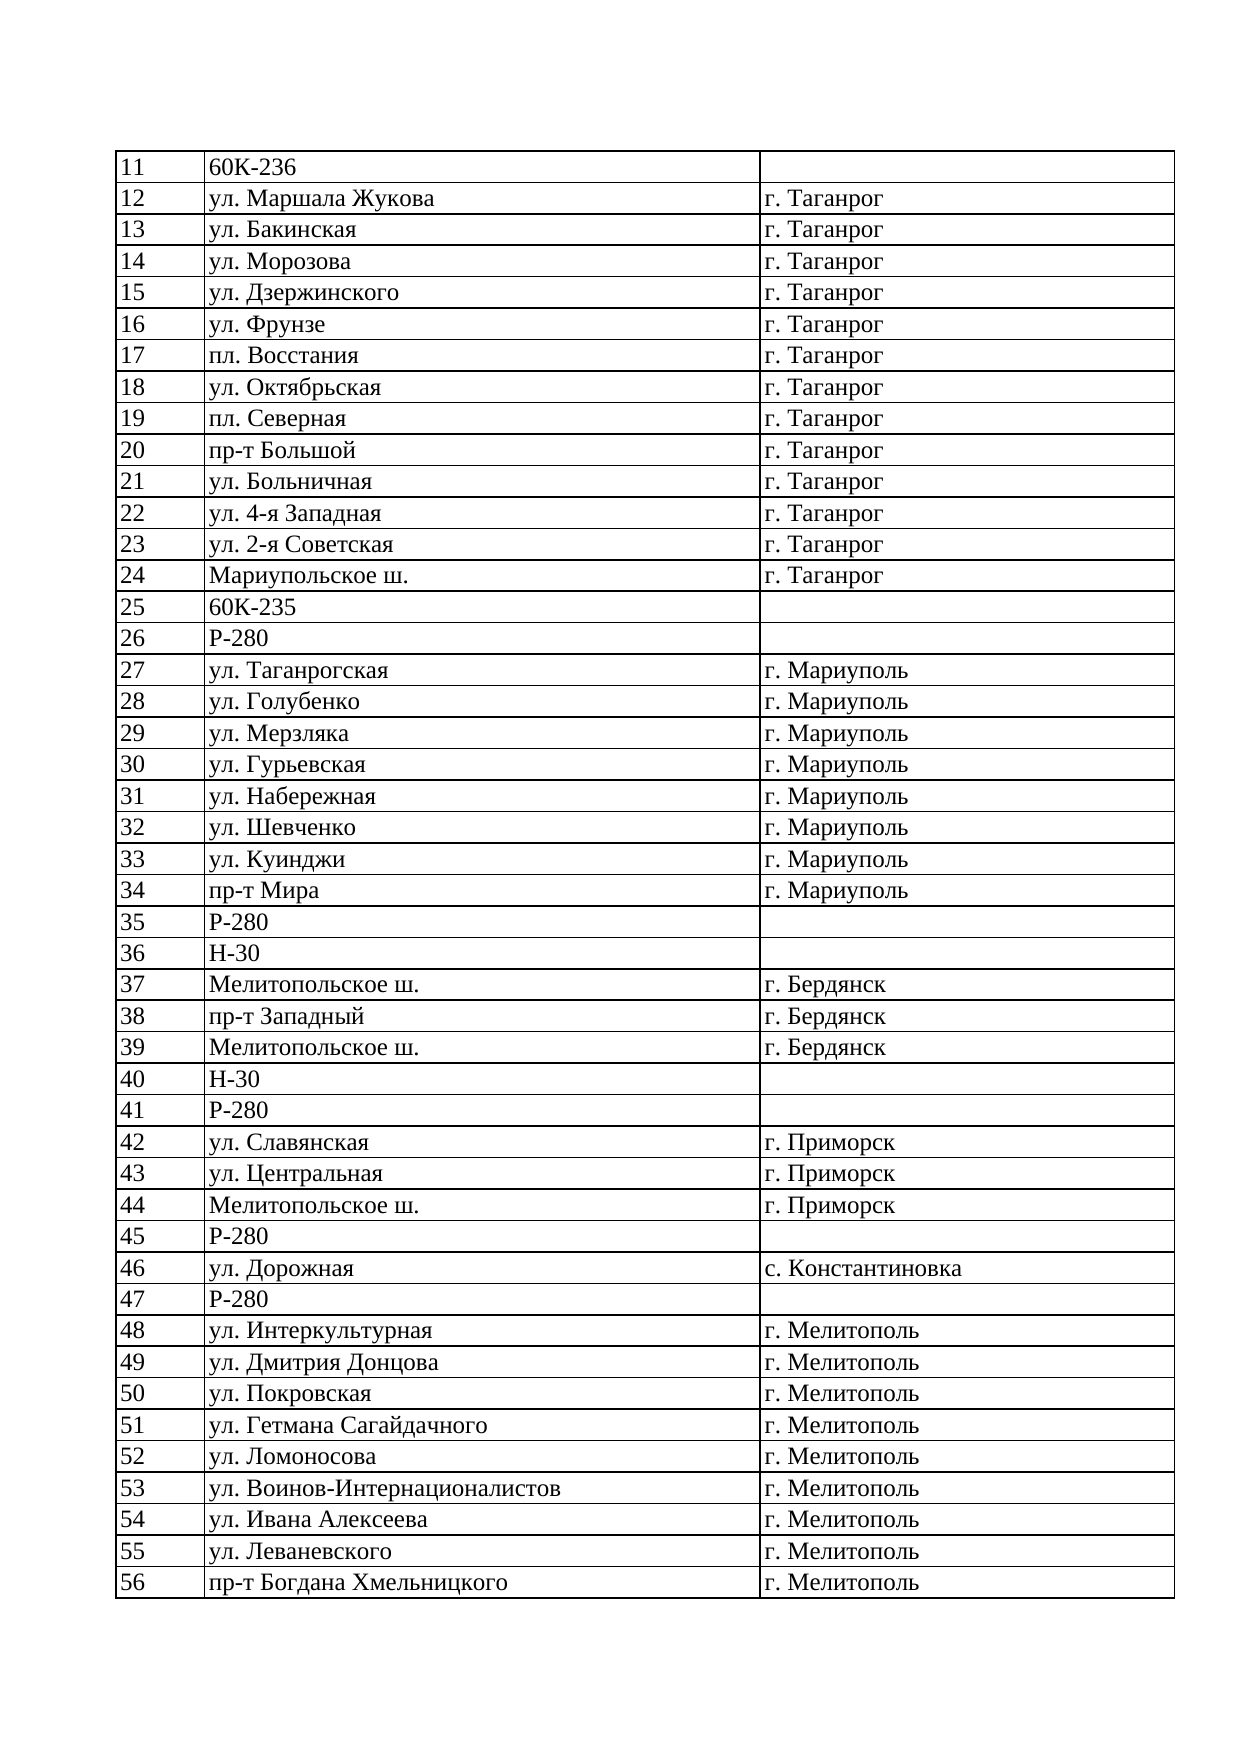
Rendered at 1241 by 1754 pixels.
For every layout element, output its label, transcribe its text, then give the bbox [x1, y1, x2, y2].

table_cell ул. Таганрогская [205, 655, 759, 685]
table_cell г. Мариуполь [761, 718, 1174, 748]
table_cell г. Мелитополь [761, 1316, 1174, 1345]
table_cell ул. Октябрьская [205, 372, 759, 402]
table_cell г. Приморск [761, 1190, 1174, 1219]
table_cell [761, 1221, 1174, 1251]
table_cell 42 [117, 1127, 204, 1157]
table_cell 46 [117, 1253, 204, 1282]
table_cell пр-т Богдана Хмельницкого [205, 1567, 759, 1597]
table_cell Мелитопольское ш. [205, 1190, 759, 1219]
table_cell г. Мариуполь [761, 655, 1174, 685]
table_cell 38 [117, 1001, 204, 1031]
table_cell Мелитопольское ш. [205, 1032, 759, 1062]
table_cell пл. Восстания [205, 340, 759, 370]
table_cell 20 [117, 435, 204, 464]
table_cell г. Мариуполь [761, 686, 1174, 716]
table_cell г. Мариуполь [761, 749, 1174, 779]
table_cell [761, 623, 1174, 653]
table_cell 41 [117, 1095, 204, 1125]
table_cell 48 [117, 1316, 204, 1345]
table_cell Р-280 [205, 907, 759, 936]
table_cell г. Мариуполь [761, 844, 1174, 873]
table_cell пл. Северная [205, 403, 759, 433]
table_cell 33 [117, 844, 204, 873]
table_cell ул. 4-я Западная [205, 498, 759, 527]
table_cell [761, 592, 1174, 622]
table_cell г. Приморск [761, 1127, 1174, 1157]
table_cell г. Таганрог [761, 309, 1174, 339]
table_cell ул. Покровская [205, 1378, 759, 1408]
table_cell г. Бердянск [761, 970, 1174, 999]
table_cell 15 [117, 277, 204, 307]
table_cell г. Приморск [761, 1158, 1174, 1188]
table_cell 19 [117, 403, 204, 433]
table_cell 50 [117, 1378, 204, 1408]
table_cell ул. Фрунзе [205, 309, 759, 339]
table_cell 31 [117, 781, 204, 811]
table_cell ул. Центральная [205, 1158, 759, 1188]
table_cell 21 [117, 466, 204, 496]
table_cell ул. Мерзляка [205, 718, 759, 748]
table_cell 47 [117, 1284, 204, 1314]
table_cell 60К-236 [205, 152, 759, 181]
table_cell с. Константиновка [761, 1253, 1174, 1282]
table_cell г. Мариуполь [761, 781, 1174, 811]
table_cell Р-280 [205, 623, 759, 653]
table_cell [761, 938, 1174, 968]
table_cell ул. Интеркультурная [205, 1316, 759, 1345]
table_cell 40 [117, 1064, 204, 1094]
table_cell г. Таганрог [761, 435, 1174, 464]
table_cell 56 [117, 1567, 204, 1597]
table_cell ул. Леваневского [205, 1536, 759, 1566]
table_cell пр-т Мира [205, 875, 759, 905]
table_cell 54 [117, 1504, 204, 1534]
table_cell ул. 2-я Советская [205, 529, 759, 559]
table_cell г. Бердянск [761, 1032, 1174, 1062]
table_cell г. Таганрог [761, 372, 1174, 402]
table_cell г. Таганрог [761, 183, 1174, 213]
table_cell ул. Дмитрия Донцова [205, 1347, 759, 1377]
table_cell 35 [117, 907, 204, 936]
table_cell [761, 1064, 1174, 1094]
table_cell ул. Ломоносова [205, 1441, 759, 1471]
table_cell г. Мелитополь [761, 1410, 1174, 1440]
table_cell [761, 1284, 1174, 1314]
table_cell 34 [117, 875, 204, 905]
table_cell 28 [117, 686, 204, 716]
table_cell Мариупольское ш. [205, 561, 759, 590]
table_cell [761, 152, 1174, 181]
table_cell 37 [117, 970, 204, 999]
table_cell Р-280 [205, 1095, 759, 1125]
table_cell г. Таганрог [761, 466, 1174, 496]
table_cell 45 [117, 1221, 204, 1251]
table_cell г. Таганрог [761, 246, 1174, 276]
table_cell 53 [117, 1473, 204, 1503]
table_cell 27 [117, 655, 204, 685]
table_cell г. Таганрог [761, 403, 1174, 433]
table_cell 39 [117, 1032, 204, 1062]
table_cell г. Мелитополь [761, 1536, 1174, 1566]
table_cell 43 [117, 1158, 204, 1188]
table_cell г. Мариуполь [761, 812, 1174, 842]
table_cell ул. Морозова [205, 246, 759, 276]
table_cell ул. Больничная [205, 466, 759, 496]
table_cell ул. Маршала Жукова [205, 183, 759, 213]
table_cell г. Таганрог [761, 498, 1174, 527]
table_cell 14 [117, 246, 204, 276]
table_cell ул. Гетмана Сагайдачного [205, 1410, 759, 1440]
table_cell ул. Дорожная [205, 1253, 759, 1282]
table_cell Р-280 [205, 1221, 759, 1251]
table_cell 55 [117, 1536, 204, 1566]
table_cell г. Мелитополь [761, 1347, 1174, 1377]
table_cell 24 [117, 561, 204, 590]
table_cell Мелитопольское ш. [205, 970, 759, 999]
table_cell 13 [117, 215, 204, 244]
table_cell г. Таганрог [761, 277, 1174, 307]
table_cell г. Мариуполь [761, 875, 1174, 905]
table_cell 12 [117, 183, 204, 213]
table_cell 44 [117, 1190, 204, 1219]
table_cell 18 [117, 372, 204, 402]
table_cell ул. Гурьевская [205, 749, 759, 779]
table_cell 32 [117, 812, 204, 842]
table_cell 11 [117, 152, 204, 181]
table_cell Н-30 [205, 1064, 759, 1094]
table_cell 49 [117, 1347, 204, 1377]
table_cell ул. Славянская [205, 1127, 759, 1157]
table_cell ул. Дзержинского [205, 277, 759, 307]
table_cell ул. Голубенко [205, 686, 759, 716]
table_cell Н-30 [205, 938, 759, 968]
table_cell 36 [117, 938, 204, 968]
table_cell г. Таганрог [761, 340, 1174, 370]
table_cell г. Бердянск [761, 1001, 1174, 1031]
table_cell ул. Набережная [205, 781, 759, 811]
table_cell пр-т Большой [205, 435, 759, 464]
table_cell 51 [117, 1410, 204, 1440]
table_cell пр-т Западный [205, 1001, 759, 1031]
table_cell 17 [117, 340, 204, 370]
table_cell ул. Шевченко [205, 812, 759, 842]
table_cell г. Таганрог [761, 215, 1174, 244]
table_cell 22 [117, 498, 204, 527]
table_cell г. Мелитополь [761, 1441, 1174, 1471]
table_cell г. Мелитополь [761, 1378, 1174, 1408]
table_cell г. Таганрог [761, 561, 1174, 590]
table_cell 30 [117, 749, 204, 779]
table_cell [761, 907, 1174, 936]
table_cell [761, 1095, 1174, 1125]
table_cell 52 [117, 1441, 204, 1471]
table_cell ул. Бакинская [205, 215, 759, 244]
table_cell ул. Куинджи [205, 844, 759, 873]
table_cell 60К-235 [205, 592, 759, 622]
table_cell ул. Воинов-Интернационалистов [205, 1473, 759, 1503]
table_cell 26 [117, 623, 204, 653]
table_cell 16 [117, 309, 204, 339]
table_cell г. Мелитополь [761, 1504, 1174, 1534]
table_cell г. Таганрог [761, 529, 1174, 559]
table_cell 29 [117, 718, 204, 748]
table_cell Р-280 [205, 1284, 759, 1314]
table_cell 25 [117, 592, 204, 622]
table_cell ул. Ивана Алексеева [205, 1504, 759, 1534]
table_cell г. Мелитополь [761, 1473, 1174, 1503]
table_cell г. Мелитополь [761, 1567, 1174, 1597]
table_cell 23 [117, 529, 204, 559]
